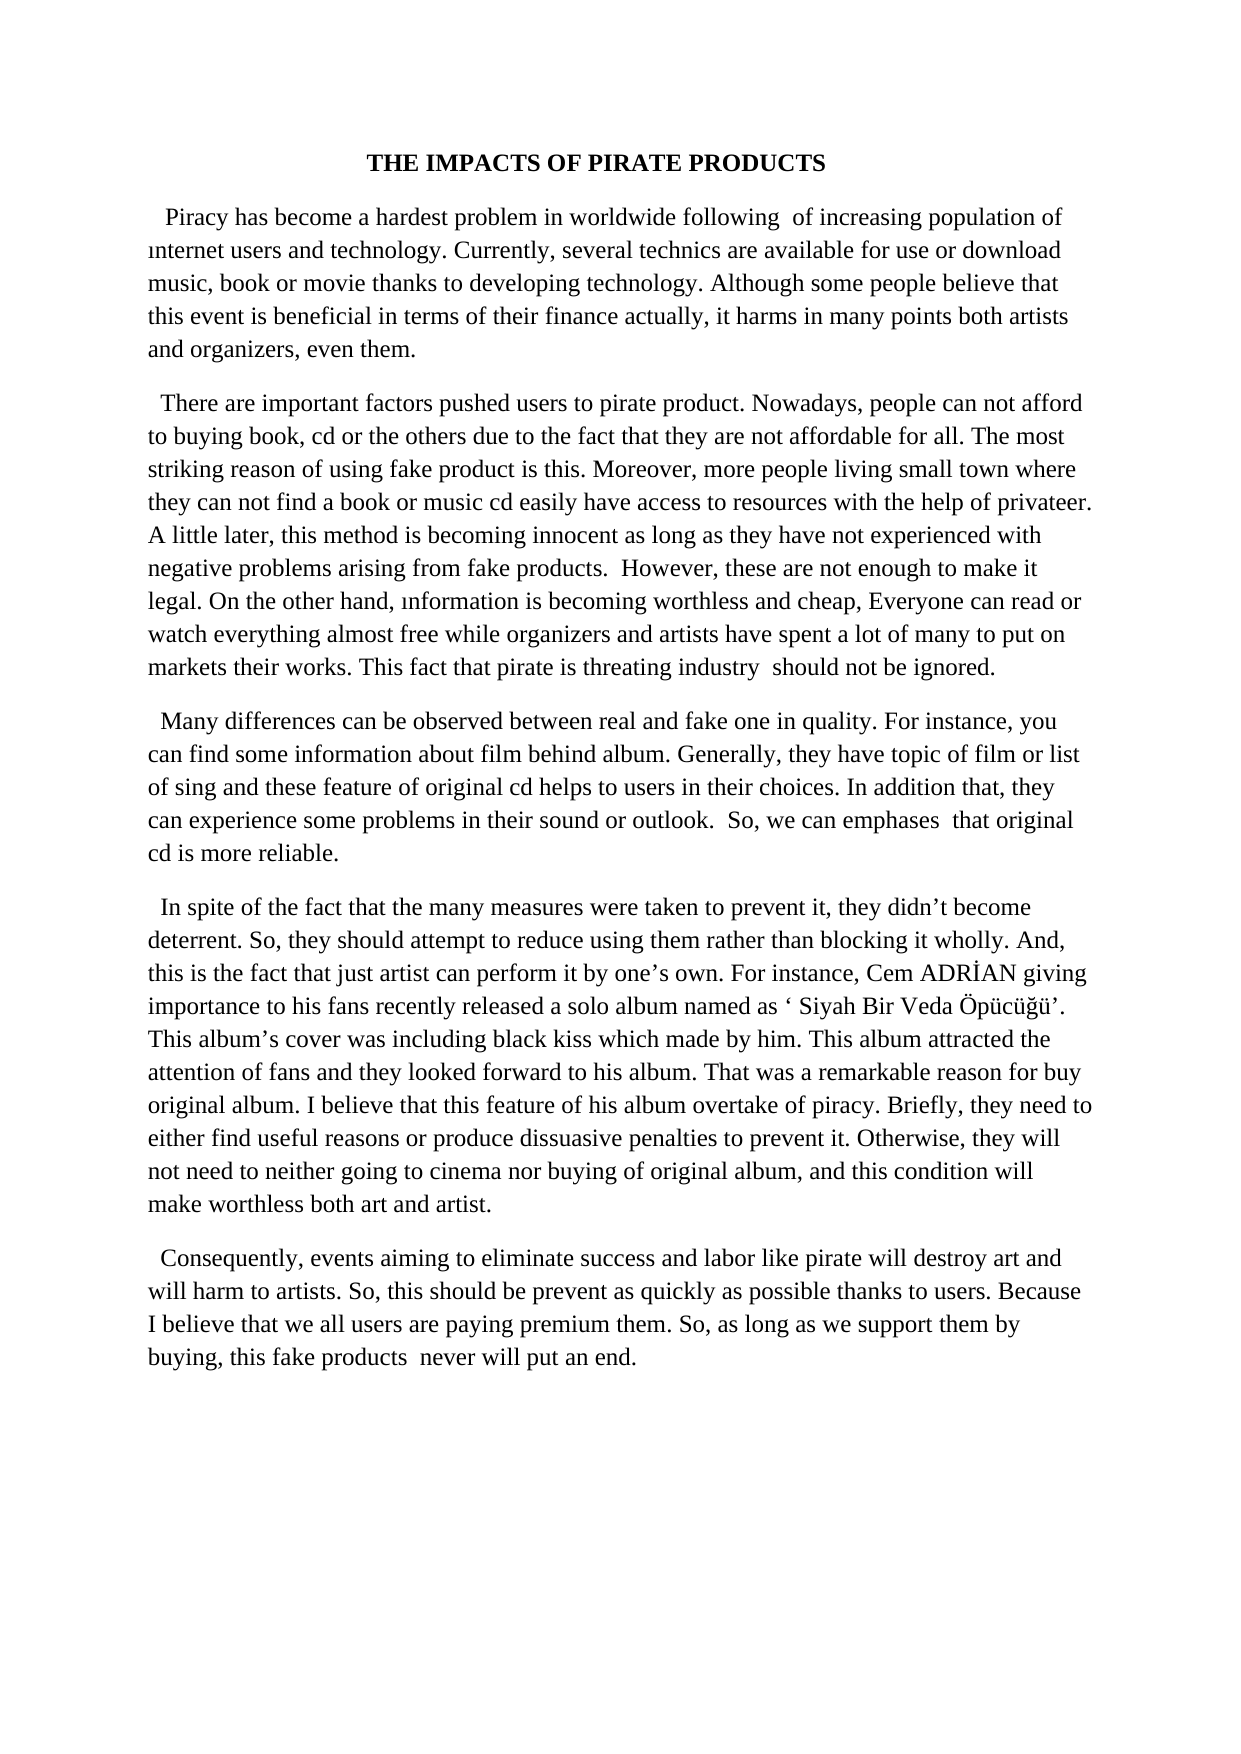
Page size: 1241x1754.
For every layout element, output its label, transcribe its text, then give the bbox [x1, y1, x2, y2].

text There are important factors pushed users to pirate product. Nowadays, people can not afford to buying book, cd or the others due to the fact that they are not affordable for all. The most striking reason of using fake product is this. Moreover, more people living small town where they can not find a book or music cd easily have access to resources with the help of privateer. A little later, this method is becoming innocent as long as they have not experienced with negative problems arising from fake products. However, these are not enough to make it legal. On the other hand, ınformation is becoming worthless and cheap, Everyone can read or watch everything almost free while organizers and artists have spent a lot of many to put on markets their works. This fact that pirate is threating industry should not be ignored. [148, 388, 1093, 681]
text THE IMPACTS OF PIRATE PRODUCTS [148, 148, 1093, 176]
text Piracy has become a hardest problem in worldwide following of increasing population of ınternet users and technology. Currently, several technics are available for use or download music, book or movie thanks to developing technology. Although some people believe that this event is beneficial in terms of their finance actually, it harms in many points both artists and organizers, even them. [148, 202, 1093, 363]
text Consequently, events aiming to eliminate success and labor like pirate will destroy art and will harm to artists. So, this should be prevent as quickly as possible thanks to users. Because I believe that we all users are paying premium them. So, as long as we support them by buying, this fake products never will put an end. [148, 1243, 1093, 1371]
text In spite of the fact that the many measures were taken to prevent it, they didn’t become deterrent. So, they should attempt to reduce using them rather than blocking it wholly. And, this is the fact that just artist can perform it by one’s own. For instance, Cem ADRİAN giving importance to his fans recently released a solo album named as ‘ Siyah Bir Veda Öpücüğü’. This album’s cover was including black kiss which made by him. This album attracted the attention of fans and they looked forward to his album. That was a remarkable reason for buy original album. I believe that this feature of his album overtake of piracy. Briefly, they need to either find useful reasons or produce dissuasive penalties to prevent it. Otherwise, they will not need to neither going to cinema nor buying of original album, and this condition will make worthless both art and artist. [148, 892, 1093, 1218]
text Many differences can be observed between real and fake one in quality. For instance, you can find some information about film behind album. Generally, they have topic of film or list of sing and these feature of original cd helps to users in their choices. In addition that, they can experience some problems in their sound or outlook. So, we can emphases that original cd is more reliable. [148, 706, 1093, 867]
